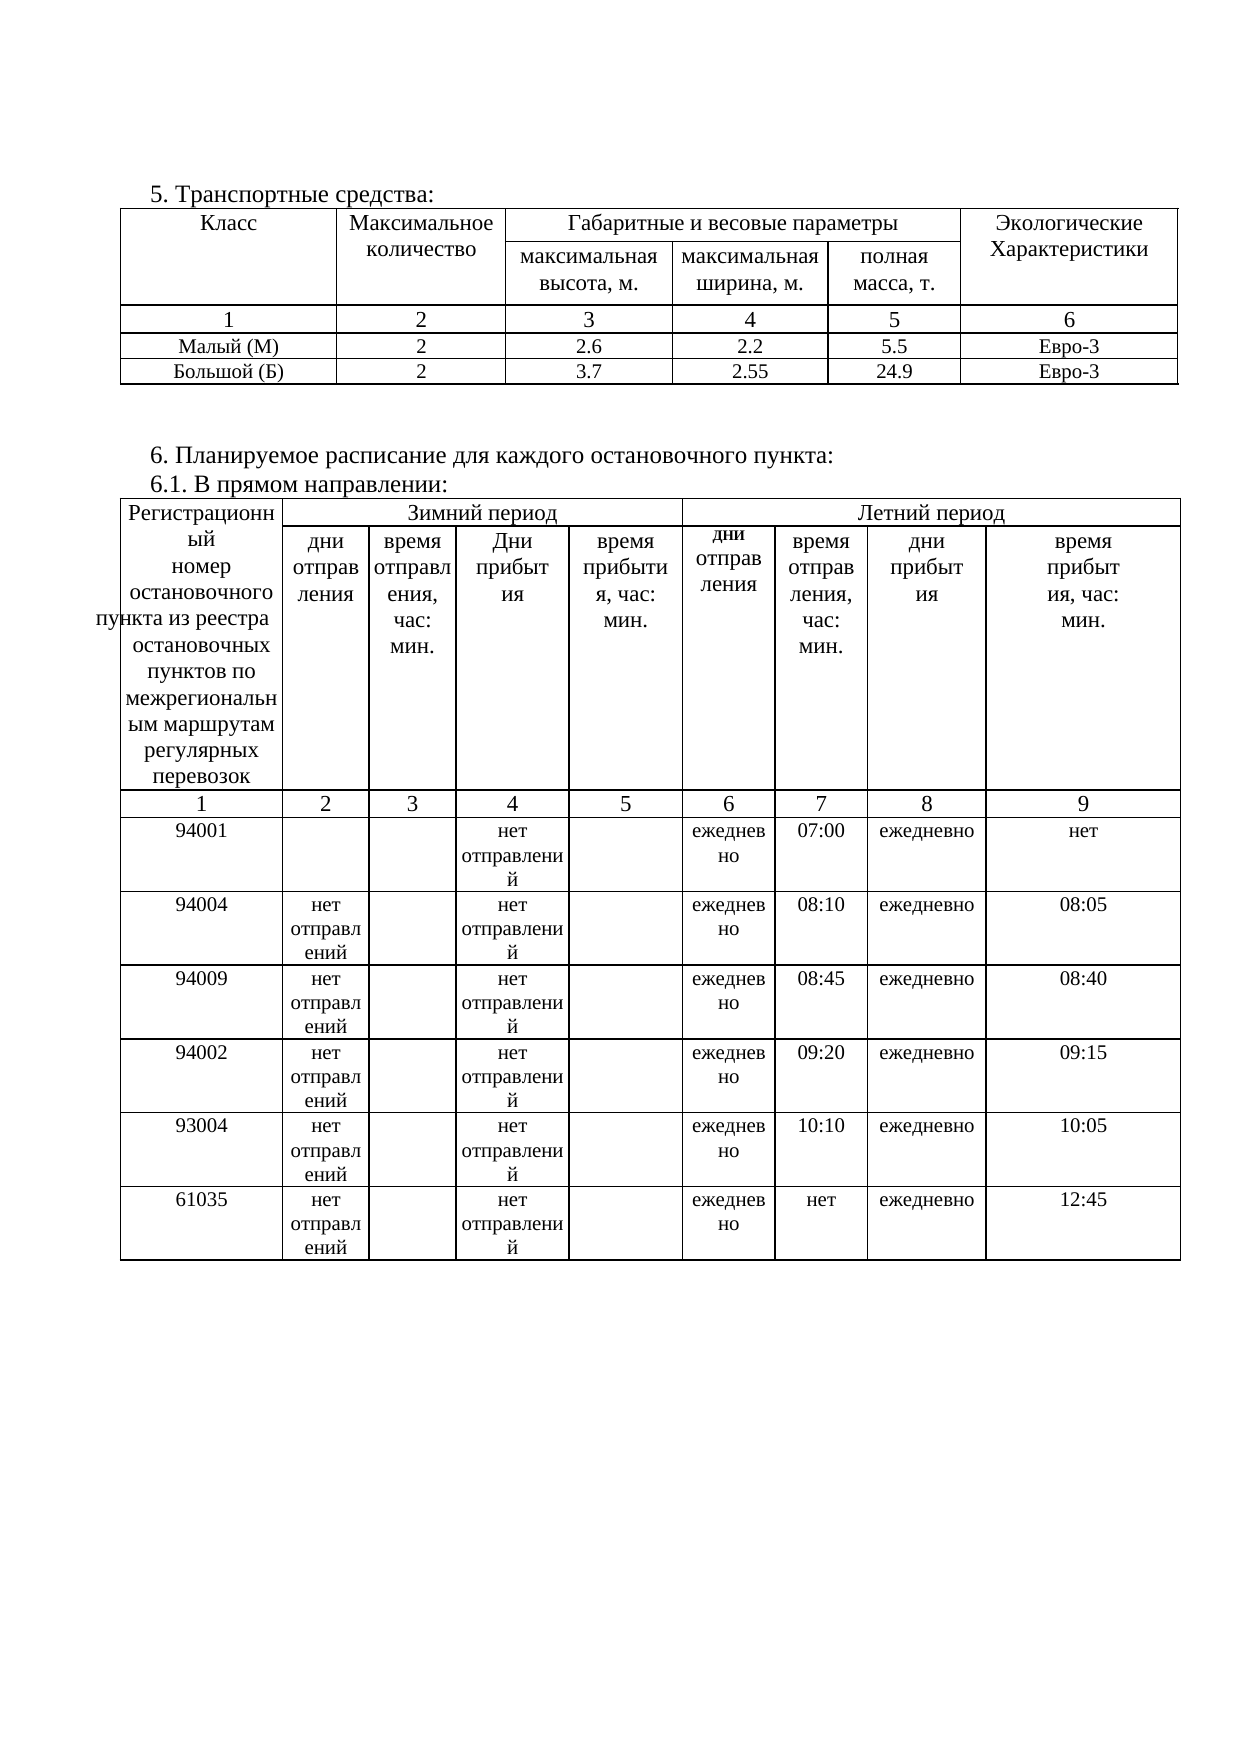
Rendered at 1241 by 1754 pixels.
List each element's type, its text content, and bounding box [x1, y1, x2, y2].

table_cell 1 [121, 791, 282, 817]
table_cell 6 [683, 791, 774, 817]
table_cell 09:15 [987, 1040, 1180, 1112]
table_cell 08:05 [987, 892, 1180, 964]
table_header Зимний период [283, 499, 682, 525]
table_cell полная масса, т. [829, 242, 960, 304]
table_cell нет отправлений [283, 1187, 368, 1259]
table_cell ежедневно [683, 1187, 774, 1259]
table_cell 94009 [121, 966, 282, 1038]
table_cell 4 [673, 306, 827, 332]
table_cell ежедневно [683, 818, 774, 891]
table_cell [570, 1113, 682, 1186]
table_cell [370, 892, 455, 964]
table_cell 1 [121, 306, 336, 332]
table_header Габаритные и весовые параметры [506, 209, 960, 241]
table_cell [370, 966, 455, 1038]
table_cell 94002 [121, 1040, 282, 1112]
table_cell 6 [961, 306, 1177, 332]
table_cell ежедневно [868, 1040, 985, 1112]
table_cell [570, 1040, 682, 1112]
table_cell ежедневно [868, 892, 985, 964]
table_cell [570, 966, 682, 1038]
table_cell 94004 [121, 892, 282, 964]
table_cell 94001 [121, 818, 282, 891]
table_cell 93004 [121, 1113, 282, 1186]
table_cell Евро-3 [961, 334, 1177, 358]
table_cell ежедневно [683, 966, 774, 1038]
table_cell 4 [457, 791, 568, 817]
table_cell 2.2 [673, 334, 827, 358]
table_cell ДНИ отправ ления [683, 527, 774, 789]
table_cell 3.7 [506, 359, 672, 383]
table_header Максимальное количество [337, 209, 505, 304]
table_cell 5.5 [829, 334, 960, 358]
table_cell 09:20 [776, 1040, 867, 1112]
table_cell ежедневно [868, 818, 985, 891]
table_cell нет отправлений [457, 1040, 568, 1112]
table_header Летний период [683, 499, 1180, 525]
table_cell 2 [337, 359, 505, 383]
table_cell Малый (М) [121, 334, 336, 358]
table_cell 08:40 [987, 966, 1180, 1038]
text 6.1. В прямом направлении: [150, 469, 1090, 497]
table_cell ежедневно [868, 1113, 985, 1186]
table_cell нет [987, 818, 1180, 891]
table_cell нет отправлений [457, 818, 568, 891]
table_cell ежедневно [868, 1187, 985, 1259]
table_cell максимальная высота, м. [506, 242, 672, 304]
table_cell [570, 892, 682, 964]
table_cell нет отправлений [457, 966, 568, 1038]
table_cell дни отправ ления [283, 527, 368, 789]
table_cell время прибыти я, час: мин. [570, 527, 682, 789]
table_cell 3 [370, 791, 455, 817]
table_cell ежедневно [683, 1040, 774, 1112]
table_cell 2.55 [673, 359, 827, 383]
table_cell 5 [829, 306, 960, 332]
table_cell нет отправлений [283, 892, 368, 964]
table_cell [570, 818, 682, 891]
table_cell максимальная ширина, м. [673, 242, 827, 304]
table_cell 3 [506, 306, 672, 332]
table_cell 10:05 [987, 1113, 1180, 1186]
table_cell 2 [337, 334, 505, 358]
table_cell Большой (Б) [121, 359, 336, 383]
table_cell [370, 1040, 455, 1112]
table_cell нет отправлений [457, 1113, 568, 1186]
table_cell 08:45 [776, 966, 867, 1038]
table_cell нет отправлений [283, 1113, 368, 1186]
text 5. Транспортные средства: [150, 179, 1090, 207]
table_cell ежедневно [868, 966, 985, 1038]
table_cell 61035 [121, 1187, 282, 1259]
table_cell 12:45 [987, 1187, 1180, 1259]
table_cell время отправл ения, час: мин. [370, 527, 455, 789]
table_cell [370, 1187, 455, 1259]
table_cell 10:10 [776, 1113, 867, 1186]
table_cell нет отправлений [457, 1187, 568, 1259]
table_cell [370, 1113, 455, 1186]
text 6. Планируемое расписание для каждого остановочного пункта: [150, 440, 1090, 469]
table_cell 08:10 [776, 892, 867, 964]
table_cell нет отправлений [457, 892, 568, 964]
table_cell 2.6 [506, 334, 672, 358]
table_cell дни прибыт ия [868, 527, 985, 789]
table_header Регистрационный номер остановочного пункта из реестра остановочных пунктов по межрегиональным маршрутам регулярных перевозок [121, 499, 282, 789]
table_cell время отправ ления, час: мин. [776, 527, 867, 789]
table_cell Дни прибыт ия [457, 527, 568, 789]
table_header Экологические Характеристики [961, 209, 1177, 304]
table_cell [283, 818, 368, 891]
table_cell нет отправлений [283, 966, 368, 1038]
table_cell 5 [570, 791, 682, 817]
table_cell 7 [776, 791, 867, 817]
table_cell нет отправлений [283, 1040, 368, 1112]
table_cell 8 [868, 791, 985, 817]
table_cell 07:00 [776, 818, 867, 891]
table_cell 2 [337, 306, 505, 332]
table_cell время прибыт ия, час: мин. [987, 527, 1180, 789]
table_cell 9 [987, 791, 1180, 817]
table_cell [370, 818, 455, 891]
table_cell ежедневно [683, 1113, 774, 1186]
table_cell ежедневно [683, 892, 774, 964]
table_cell 2 [283, 791, 368, 817]
table_cell 24.9 [829, 359, 960, 383]
table_cell [570, 1187, 682, 1259]
table_header Класс [121, 209, 336, 304]
table_cell Евро-3 [961, 359, 1177, 383]
table_cell нет [776, 1187, 867, 1259]
